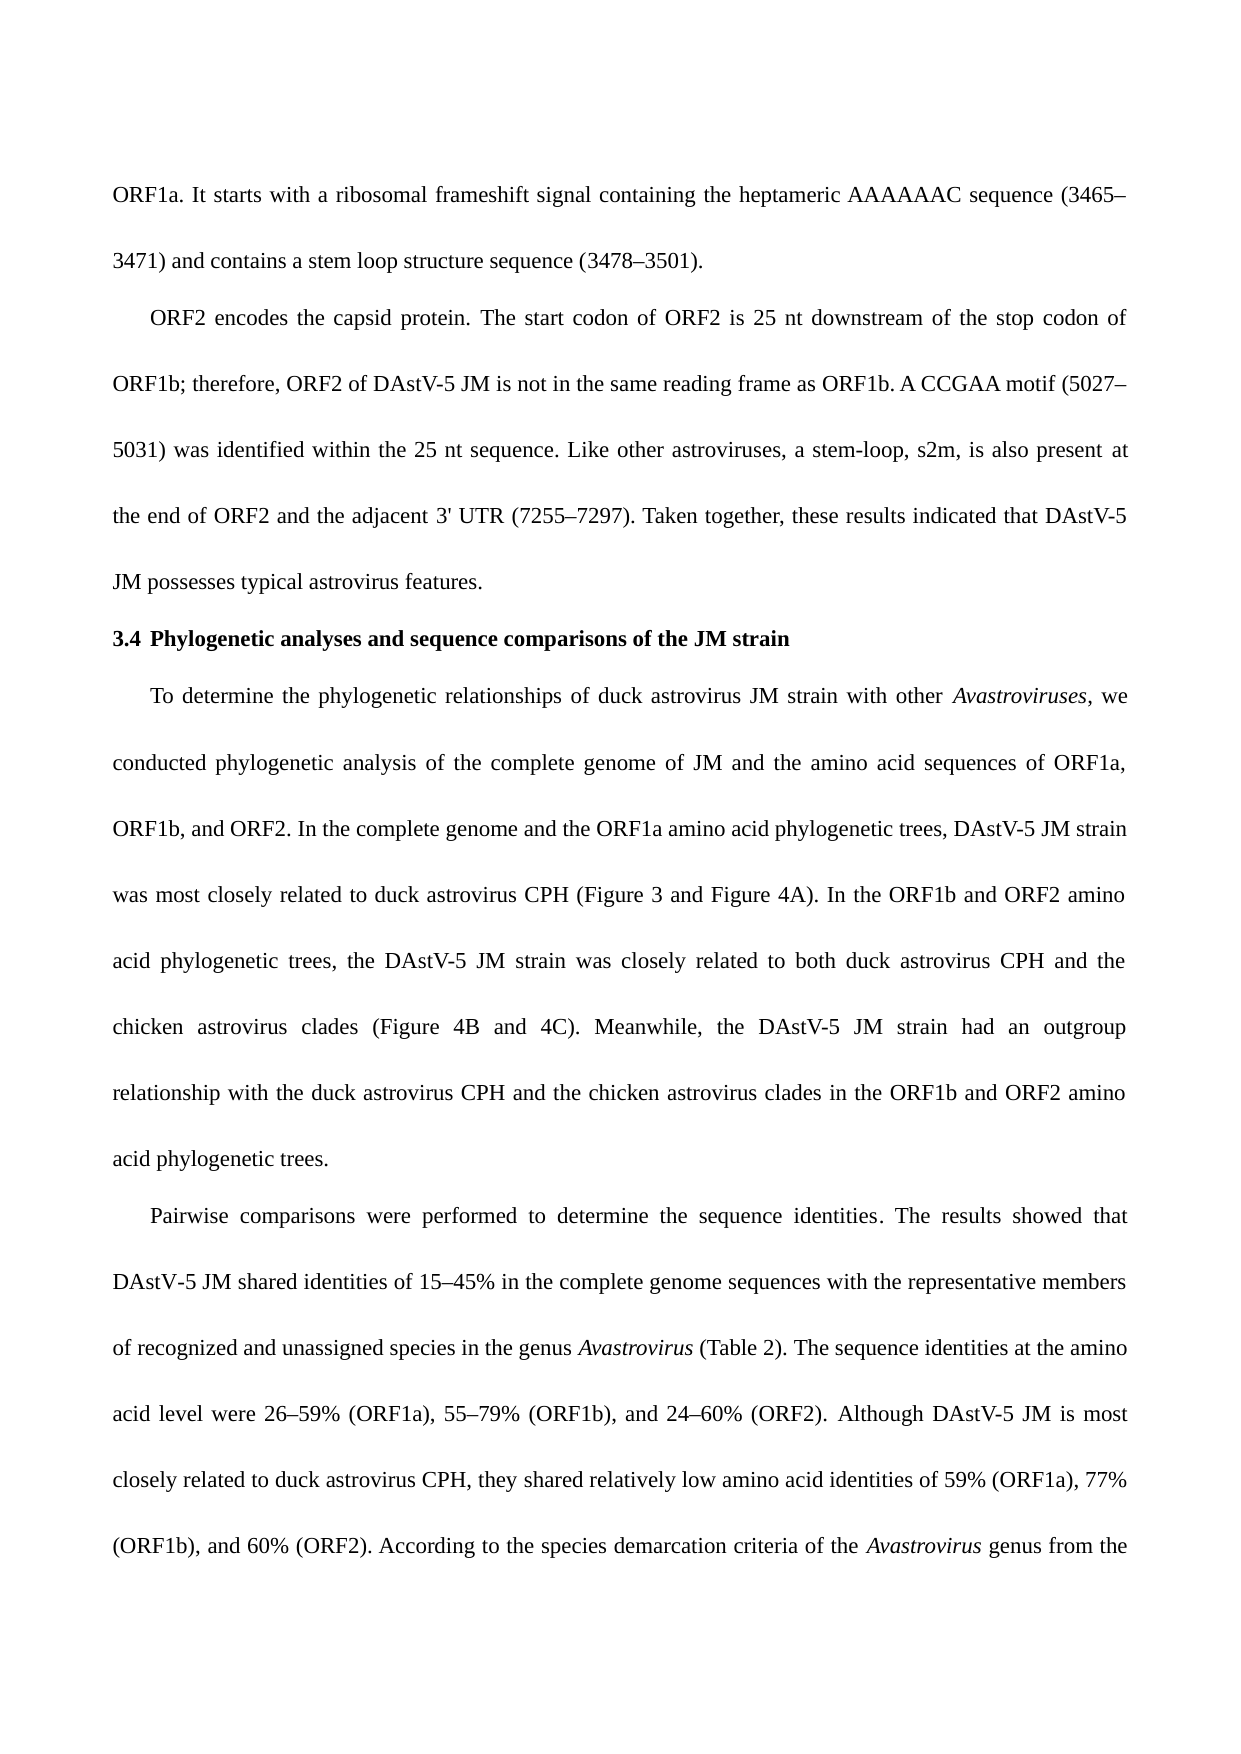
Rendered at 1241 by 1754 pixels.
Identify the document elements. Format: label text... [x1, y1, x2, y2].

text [112, 1193, 1128, 1567]
text ORF2 encodes the capsid protein. The start codon of ORF2 is 25 nt downstream of the stop codon of ORF1b; therefore, ORF2 of DAstV-5 JM is not in the same reading frame as ORF1b. A CCGAA motif (5027–5031) was identified within the 25 nt sequence. Like other astroviruses, a stem-loop, s2m, is also present at the end of ORF2 and the adjacent 3' UTR (7255–7297). Taken together, these results indicated that DAstV-5 JM possesses typical astrovirus features. [112, 295, 1128, 603]
list Phylogenetic analyses and sequence comparisons of the JM strain [112, 617, 1128, 661]
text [112, 172, 1128, 282]
text To determine the phylogenetic relationships of duck astrovirus JM strain with other Avastroviruses, we conducted phylogenetic analysis of the complete genome of JM and the amino acid sequences of ORF1a, ORF1b, and ORF2. In the complete genome and the ORF1a amino acid phylogenetic trees, DAstV-5 JM strain was most closely related to duck astrovirus CPH (Figure 3 and Figure 4A). In the ORF1b and ORF2 amino acid phylogenetic trees, the DAstV-5 JM strain was closely related to both duck astrovirus CPH and the chicken astrovirus clades (Figure 4B and 4C). Meanwhile, the DAstV-5 JM strain had an outgroup relationship with the duck astrovirus CPH and the chicken astrovirus clades in the ORF1b and ORF2 amino acid phylogenetic trees. [112, 674, 1128, 1180]
